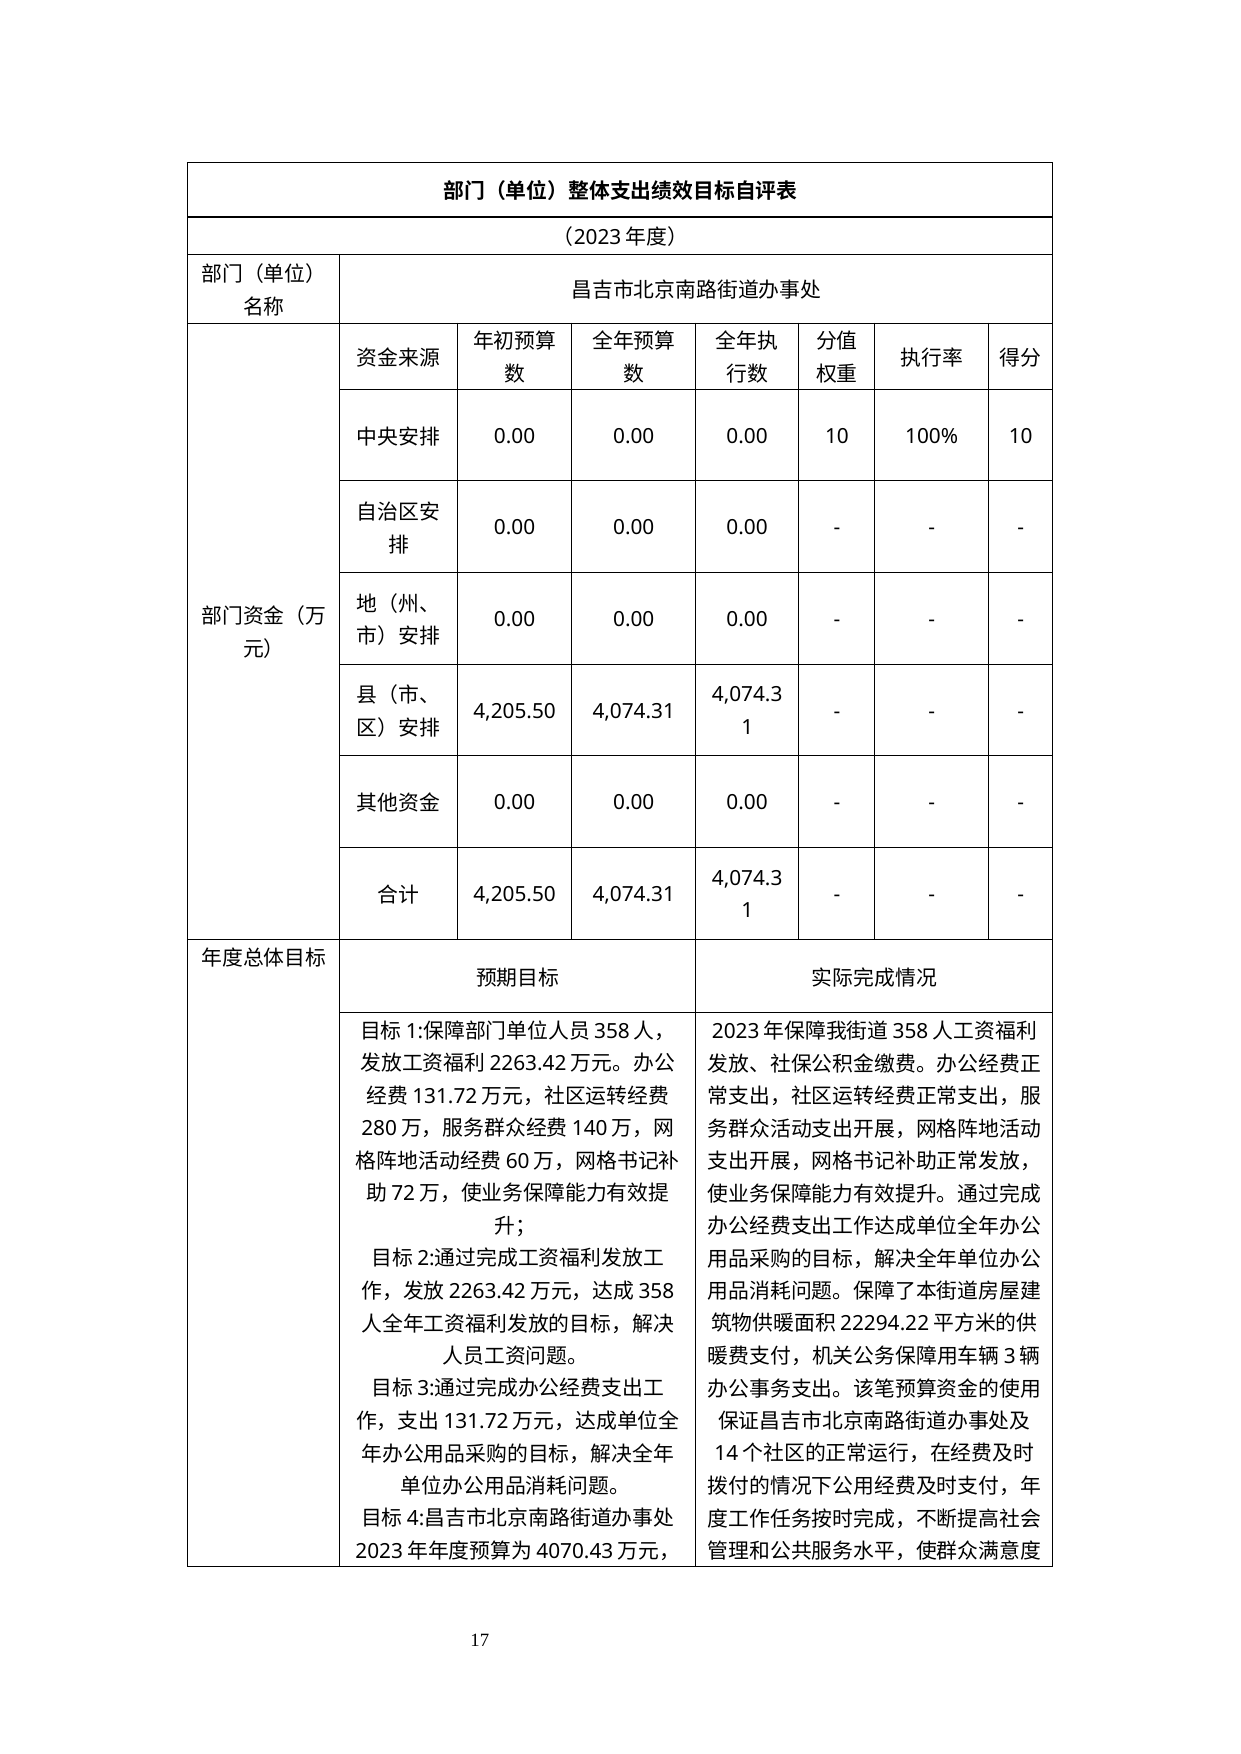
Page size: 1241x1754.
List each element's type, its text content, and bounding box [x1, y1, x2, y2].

table_cell 4,205.50 [458, 848, 571, 939]
table_cell 0.00 [696, 481, 798, 572]
table_cell 4,205.50 [458, 665, 571, 755]
table_cell - [875, 665, 988, 755]
table_cell 资金来源 [340, 324, 457, 389]
table_cell - [799, 665, 874, 755]
table_cell 地（州、市）安排 [340, 573, 457, 664]
table_cell - [799, 848, 874, 939]
table_cell 0.00 [572, 390, 695, 480]
table_cell 0.00 [458, 756, 571, 847]
table_cell - [799, 756, 874, 847]
table_cell （2023年度） [188, 218, 1052, 254]
table_cell 0.00 [458, 481, 571, 572]
table_cell 4,074.31 [696, 665, 798, 755]
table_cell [340, 1013, 695, 1566]
table_cell 其他资金 [340, 756, 457, 847]
table_cell 年度总体目标 [188, 940, 339, 1566]
table_cell - [989, 756, 1052, 847]
table_cell 部门（单位）名称 [188, 255, 339, 323]
table_cell - [875, 848, 988, 939]
table_cell - [875, 756, 988, 847]
table_cell 0.00 [696, 390, 798, 480]
table_cell 10 [989, 390, 1052, 480]
table_cell 10 [799, 390, 874, 480]
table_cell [696, 1013, 1052, 1566]
table_cell 部门资金（万元） [188, 324, 339, 939]
table_cell 0.00 [572, 481, 695, 572]
table_cell 4,074.31 [572, 665, 695, 755]
table_cell - [989, 573, 1052, 664]
table_cell 0.00 [696, 756, 798, 847]
table_cell 100% [875, 390, 988, 480]
table_cell - [875, 481, 988, 572]
table_cell 全年预算数 [572, 324, 695, 389]
table_cell 执行率 [875, 324, 988, 389]
table_cell - [989, 481, 1052, 572]
table_cell - [799, 573, 874, 664]
table_cell 全年执行数 [696, 324, 798, 389]
table_cell 4,074.31 [572, 848, 695, 939]
table_cell - [989, 848, 1052, 939]
table_cell 0.00 [458, 390, 571, 480]
table_cell 0.00 [696, 573, 798, 664]
table_cell 昌吉市北京南路街道办事处 [340, 255, 1052, 323]
table_header 部门（单位）整体支出绩效目标自评表 [188, 163, 1052, 216]
table_cell 4,074.31 [696, 848, 798, 939]
table_cell 县（市、区）安排 [340, 665, 457, 755]
table_cell 预期目标 [340, 940, 695, 1012]
table_cell 自治区安排 [340, 481, 457, 572]
table_cell 合计 [340, 848, 457, 939]
table_cell 0.00 [572, 756, 695, 847]
table_cell 实际完成情况 [696, 940, 1052, 1012]
table_cell - [799, 481, 874, 572]
table_cell 中央安排 [340, 390, 457, 480]
table_cell - [989, 665, 1052, 755]
table_cell - [875, 573, 988, 664]
table_cell 分值权重 [799, 324, 874, 389]
table_cell 得分 [989, 324, 1052, 389]
table_cell 0.00 [458, 573, 571, 664]
table_cell 0.00 [572, 573, 695, 664]
table_cell 年初预算数 [458, 324, 571, 389]
